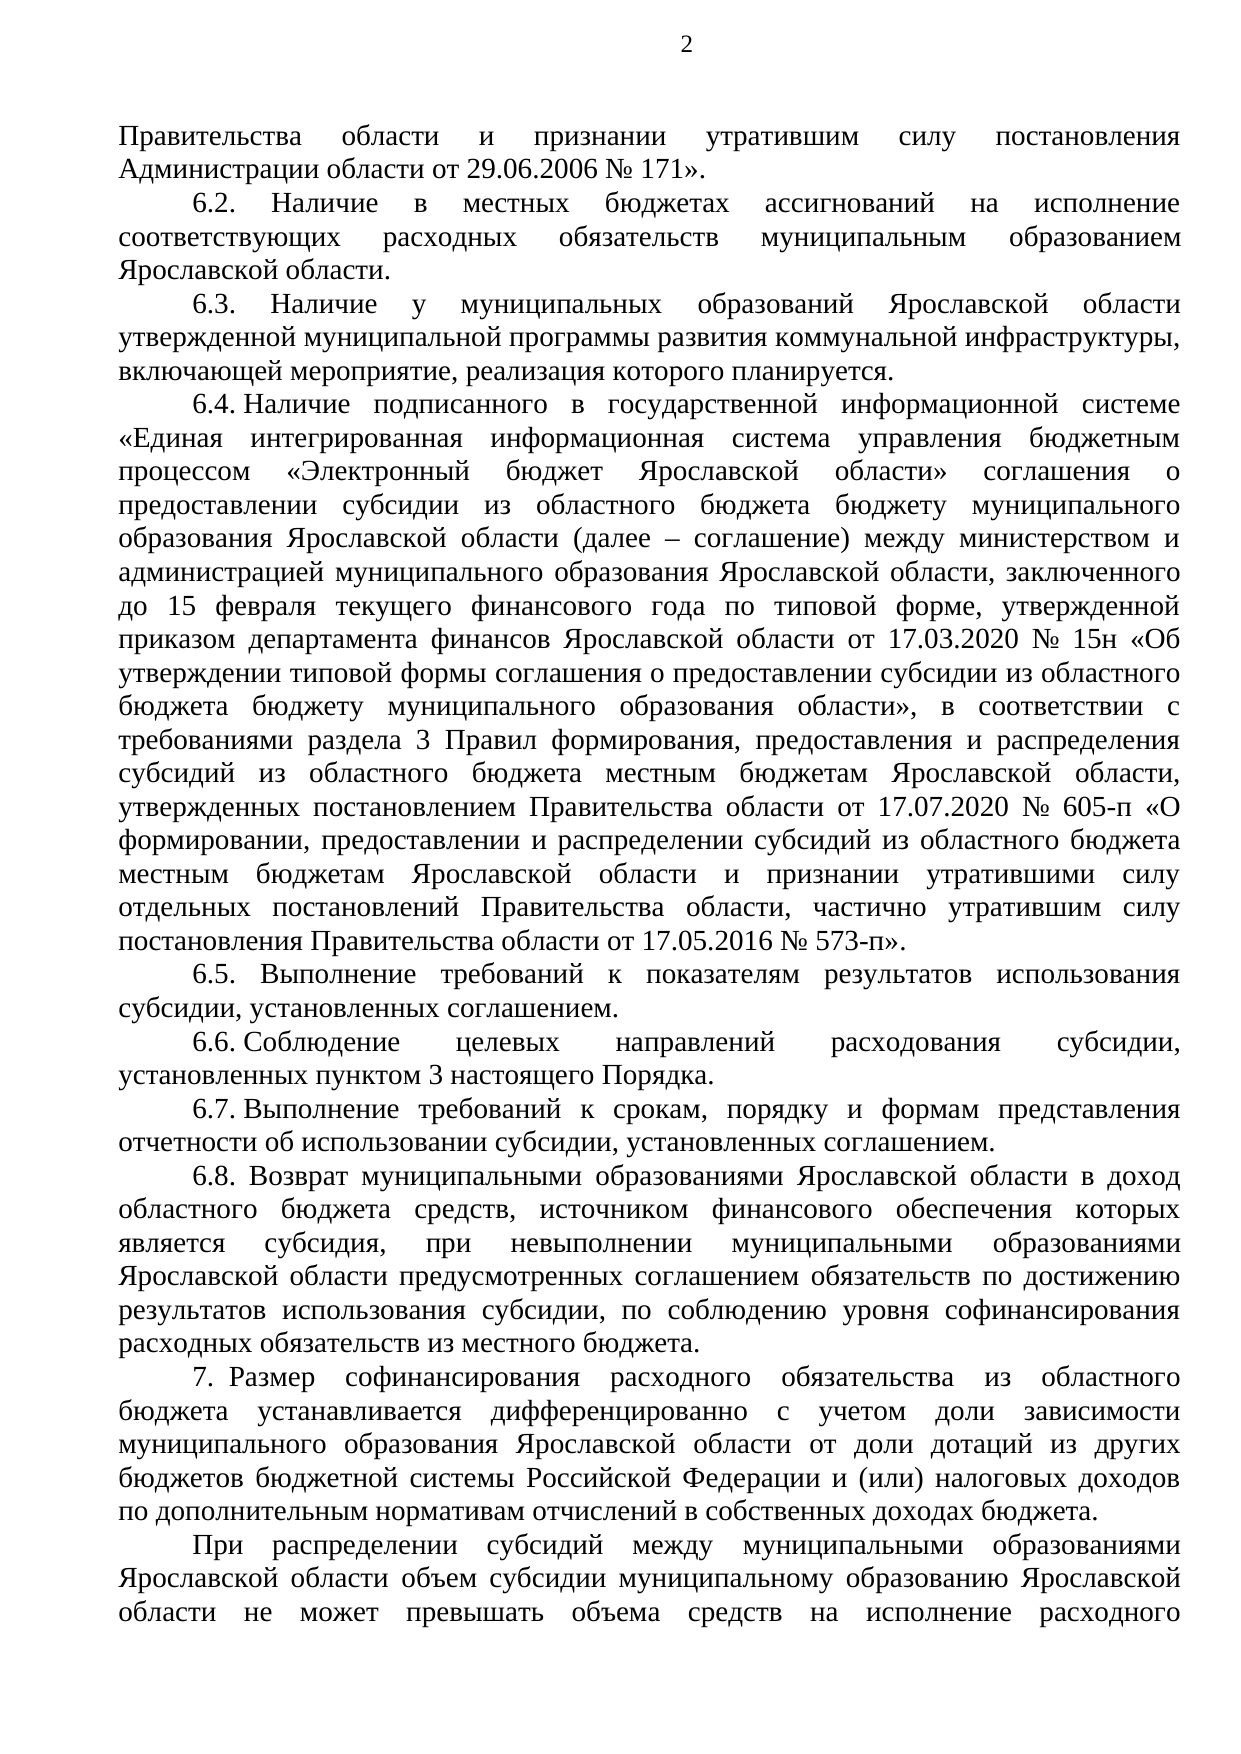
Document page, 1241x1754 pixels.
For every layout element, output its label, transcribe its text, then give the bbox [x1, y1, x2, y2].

text 6.6. Соблюдение целевых направлений расходования субсидии, установленных пунктом 3 настоящего Порядка. [118, 1024, 1181, 1091]
text 6.7. Выполнение требований к срокам, порядку и формам представления отчетности об использовании субсидии, установленных соглашением. [118, 1091, 1181, 1158]
text 6.3. Наличие у муниципальных образований Ярославской области утвержденной муниципальной программы развития коммунальной инфраструктуры, включающей мероприятие, реализация которого планируется. [118, 286, 1181, 386]
text 6.8. Возврат муниципальными образованиями Ярославской области в доход областного бюджета средств, источником финансового обеспечения которых является субсидия, при невыполнении муниципальными образованиями Ярославской области предусмотренных соглашением обязательств по достижению результатов использования субсидии, по соблюдению уровня софинансирования расходных обязательств из местного бюджета. [118, 1158, 1181, 1359]
text 6.5. Выполнение требований к показателям результатов использования субсидии, установленных соглашением. [118, 957, 1181, 1024]
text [118, 118, 1181, 185]
text 6.2. Наличие в местных бюджетах ассигнований на исполнение соответствующих расходных обязательств муниципальным образованием Ярославской области. [118, 185, 1181, 286]
text 6.4. Наличие подписанного в государственной информационной системе «Единая интегрированная информационная система управления бюджетным процессом «Электронный бюджет Ярославской области» соглашения о предоставлении субсидии из областного бюджета бюджету муниципального образования Ярославской области (далее – соглашение) между министерством и администрацией муниципального образования Ярославской области, заключенного до 15 февраля текущего финансового года по типовой форме, утвержденной приказом департамента финансов Ярославской области от 17.03.2020 № 15н «Об утверждении типовой формы соглашения о предоставлении субсидии из областного бюджета бюджету муниципального образования области», в соответствии с требованиями раздела 3 Правил формирования, предоставления и распределения субсидий из областного бюджета местным бюджетам Ярославской области, утвержденных постановлением Правительства области от 17.07.2020 № 605-п «О формировании, предоставлении и распределении субсидий из областного бюджета местным бюджетам Ярославской области и признании утратившими силу отдельных постановлений Правительства области, частично утратившим силу постановления Правительства области от 17.05.2016 № 573-п». [118, 386, 1181, 957]
text 7. Размер софинансирования расходного обязательства из областного бюджета устанавливается дифференцированно с учетом доли зависимости муниципального образования Ярославской области от доли дотаций из других бюджетов бюджетной системы Российской Федерации и (или) налоговых доходов по дополнительным нормативам отчислений в собственных доходах бюджета. [118, 1359, 1181, 1527]
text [118, 1527, 1181, 1627]
